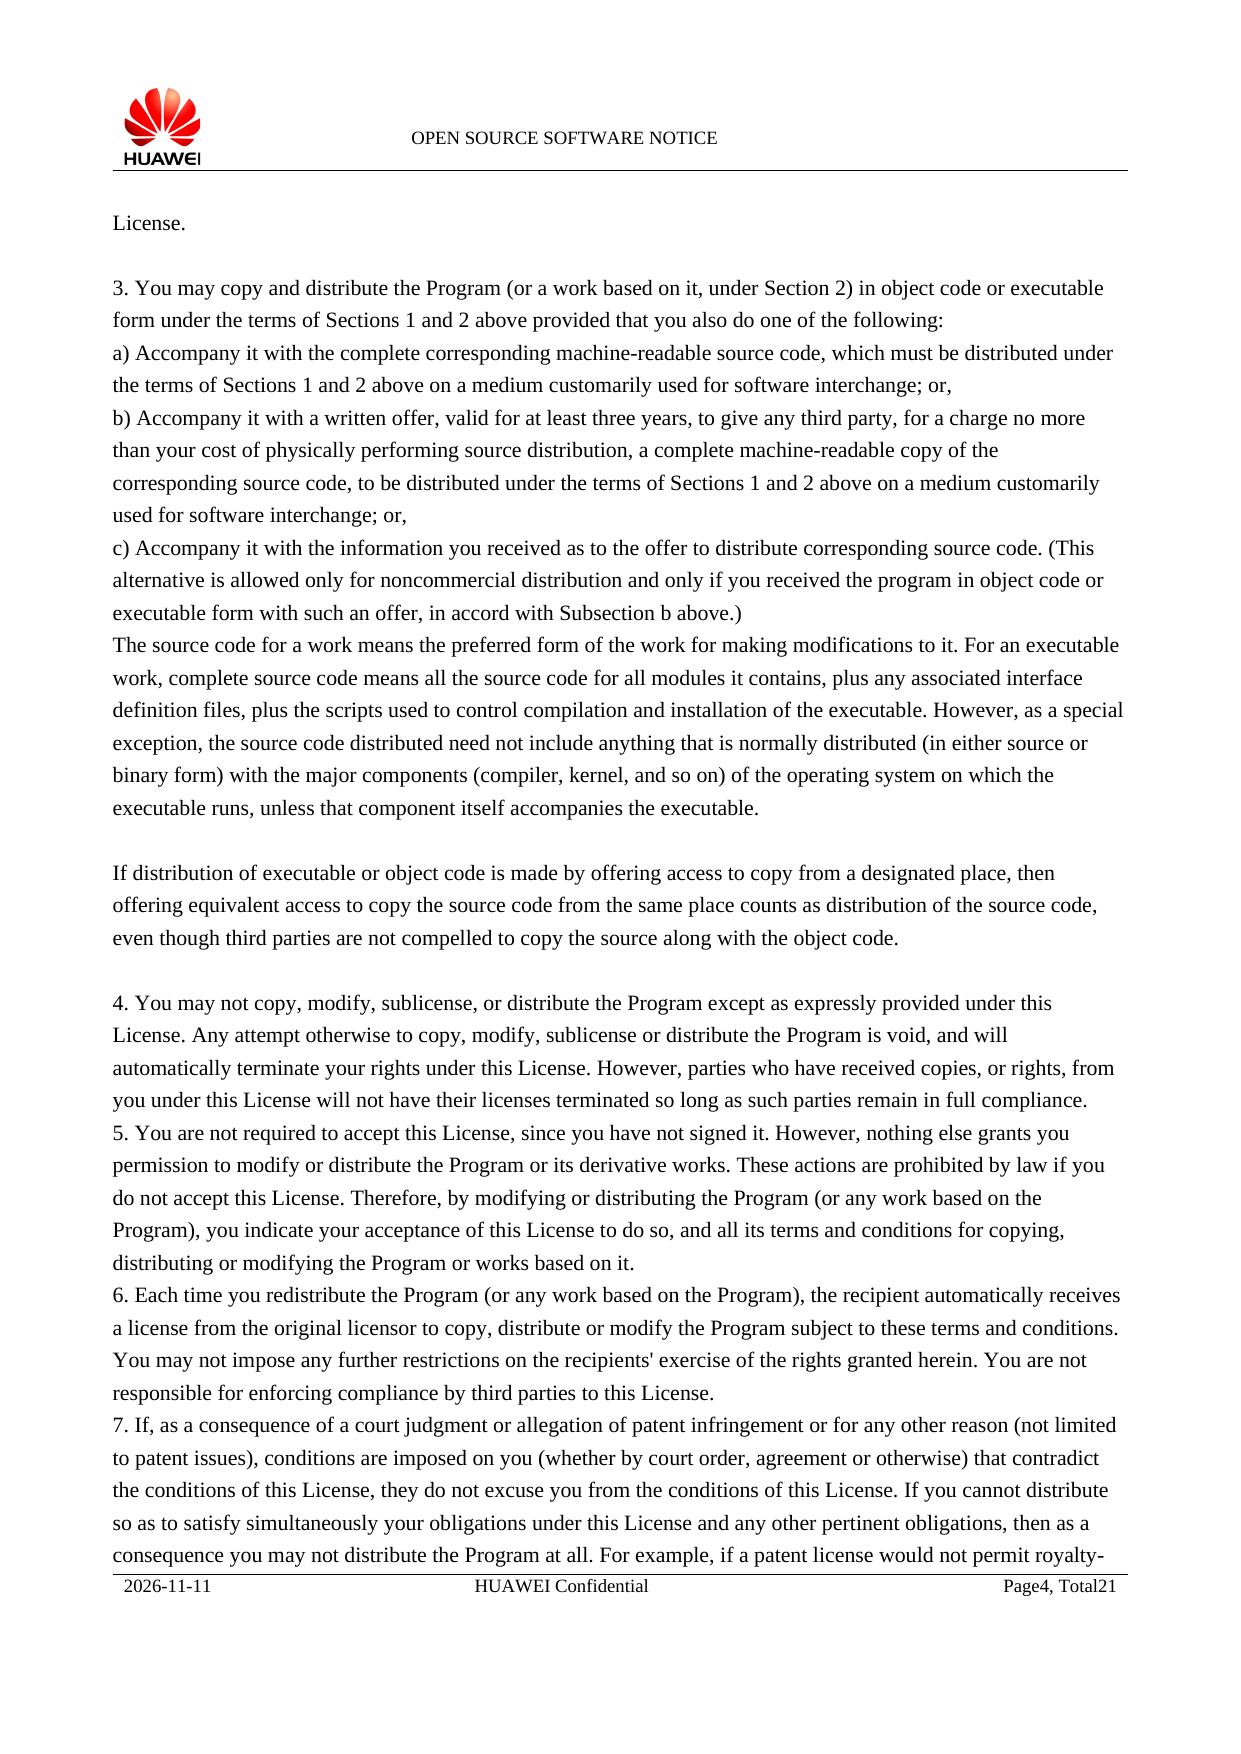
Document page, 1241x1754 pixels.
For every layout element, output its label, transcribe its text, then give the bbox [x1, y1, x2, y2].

picture [124, 88, 201, 165]
